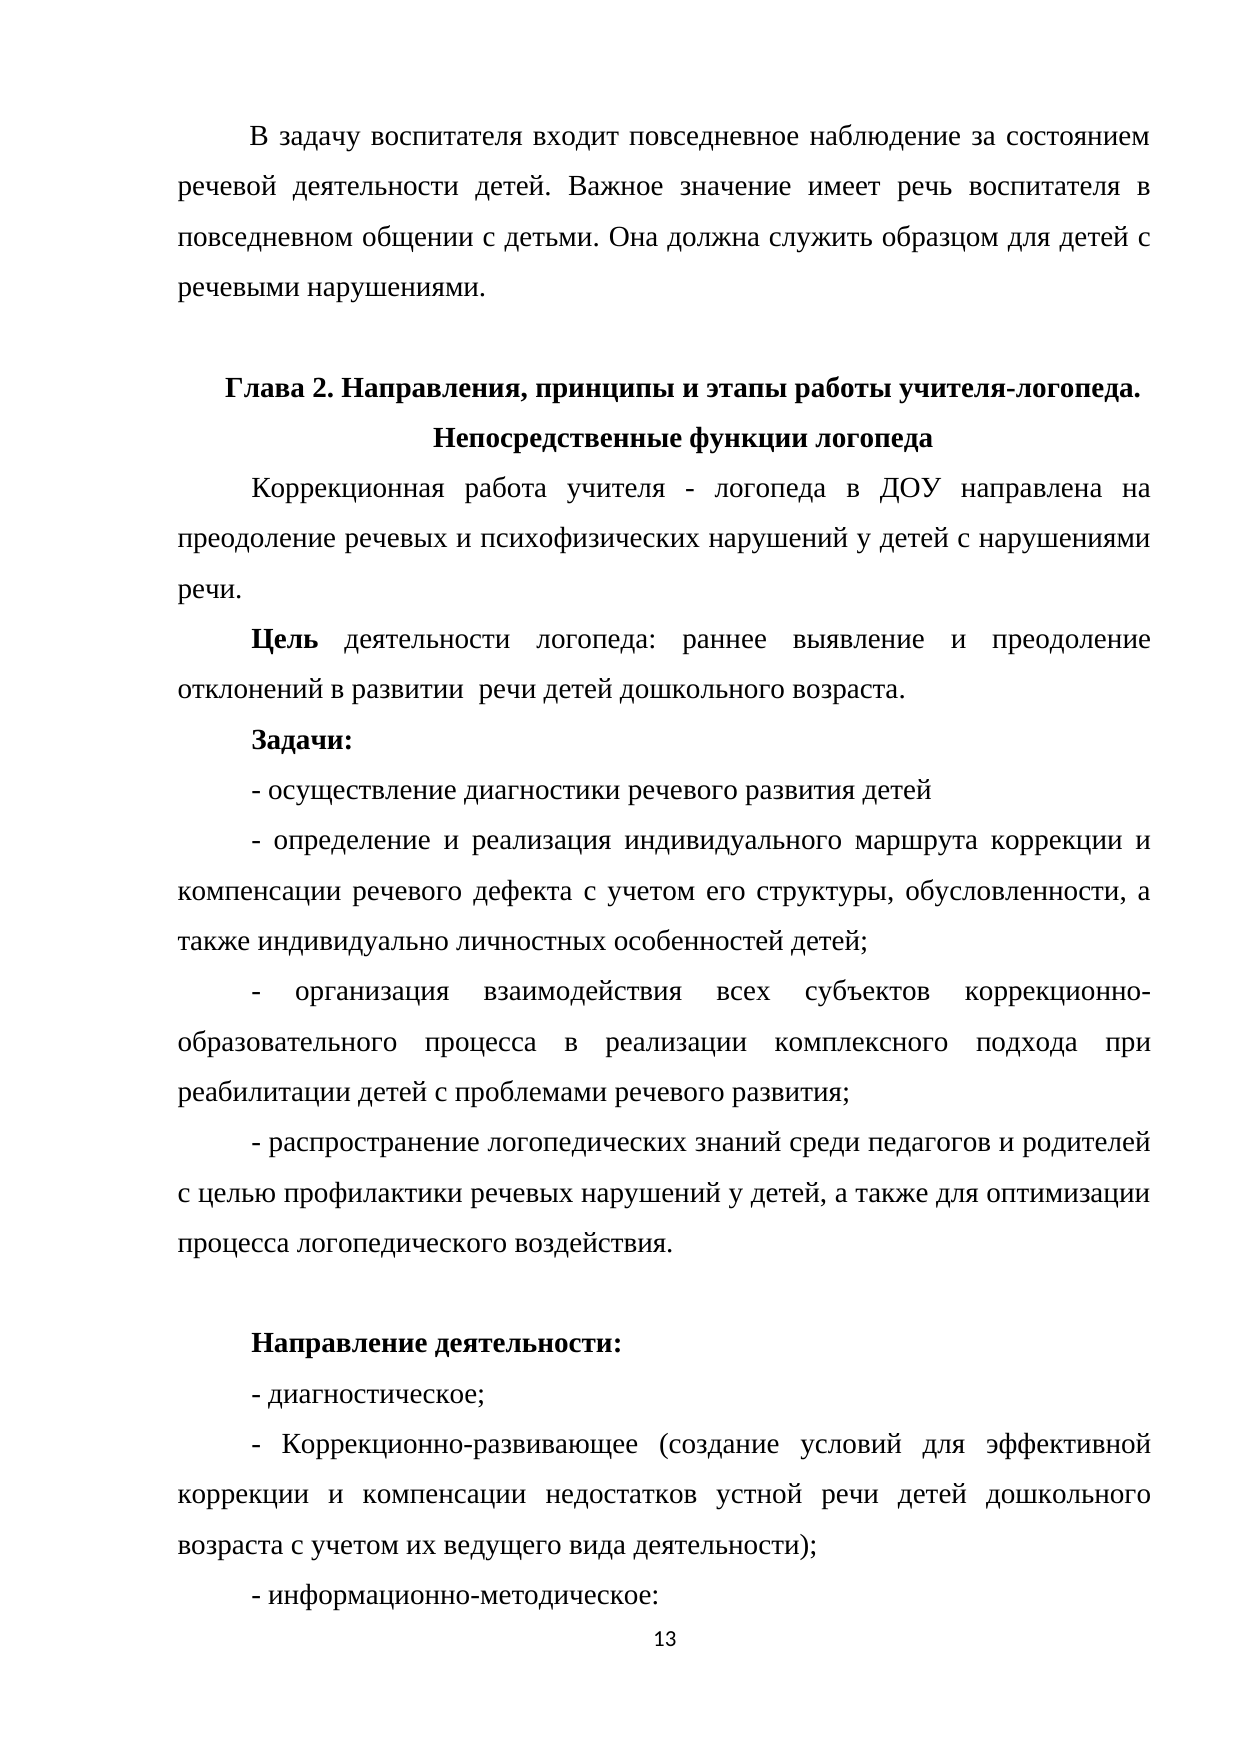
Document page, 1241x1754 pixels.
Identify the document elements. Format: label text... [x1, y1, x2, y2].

text Глава 2. Направления, принципы и этапы работы учителя-логопеда. Непосредственные функции логопеда [215, 370, 1152, 453]
text Коррекционная работа учителя - логопеда в ДОУ направлена на преодоление речевых и психофизических нарушений у детей с нарушениями речи. [177, 470, 1152, 604]
text - диагностическое; [177, 1376, 1152, 1409]
text В задачу воспитателя входит повседневное наблюдение за состоянием речевой деятельности детей. Важное значение имеет речь воспитателя в повседневном общении с детьми. Она должна служить образцом для детей с речевыми нарушениями. [177, 118, 1152, 303]
text - распространение логопедических знаний среди педагогов и родителей с целью профилактики речевых нарушений у детей, а также для оптимизации процесса логопедического воздействия. [177, 1124, 1152, 1258]
text - организация взаимодействия всех субъектов коррекционно-образовательного процесса в реализации комплексного подхода при реабилитации детей с проблемами речевого развития; [177, 973, 1152, 1108]
text - определение и реализация индивидуального маршрута коррекции и компенсации речевого дефекта с учетом его структуры, обусловленности, а также индивидуально личностных особенностей детей; [177, 822, 1152, 957]
text Цель деятельности логопеда: раннее выявление и преодоление отклонений в развитии речи детей дошкольного возраста. [177, 621, 1152, 705]
text Направление деятельности: [177, 1326, 1152, 1359]
text - Коррекционно-развивающее (создание условий для эффективной коррекции и компенсации недостатков устной речи детей дошкольного возраста с учетом их ведущего вида деятельности); [177, 1426, 1152, 1560]
text - осуществление диагностики речевого развития детей [177, 772, 1152, 806]
text - информационно-методическое: [177, 1577, 1152, 1611]
text Задачи: [177, 722, 1152, 755]
